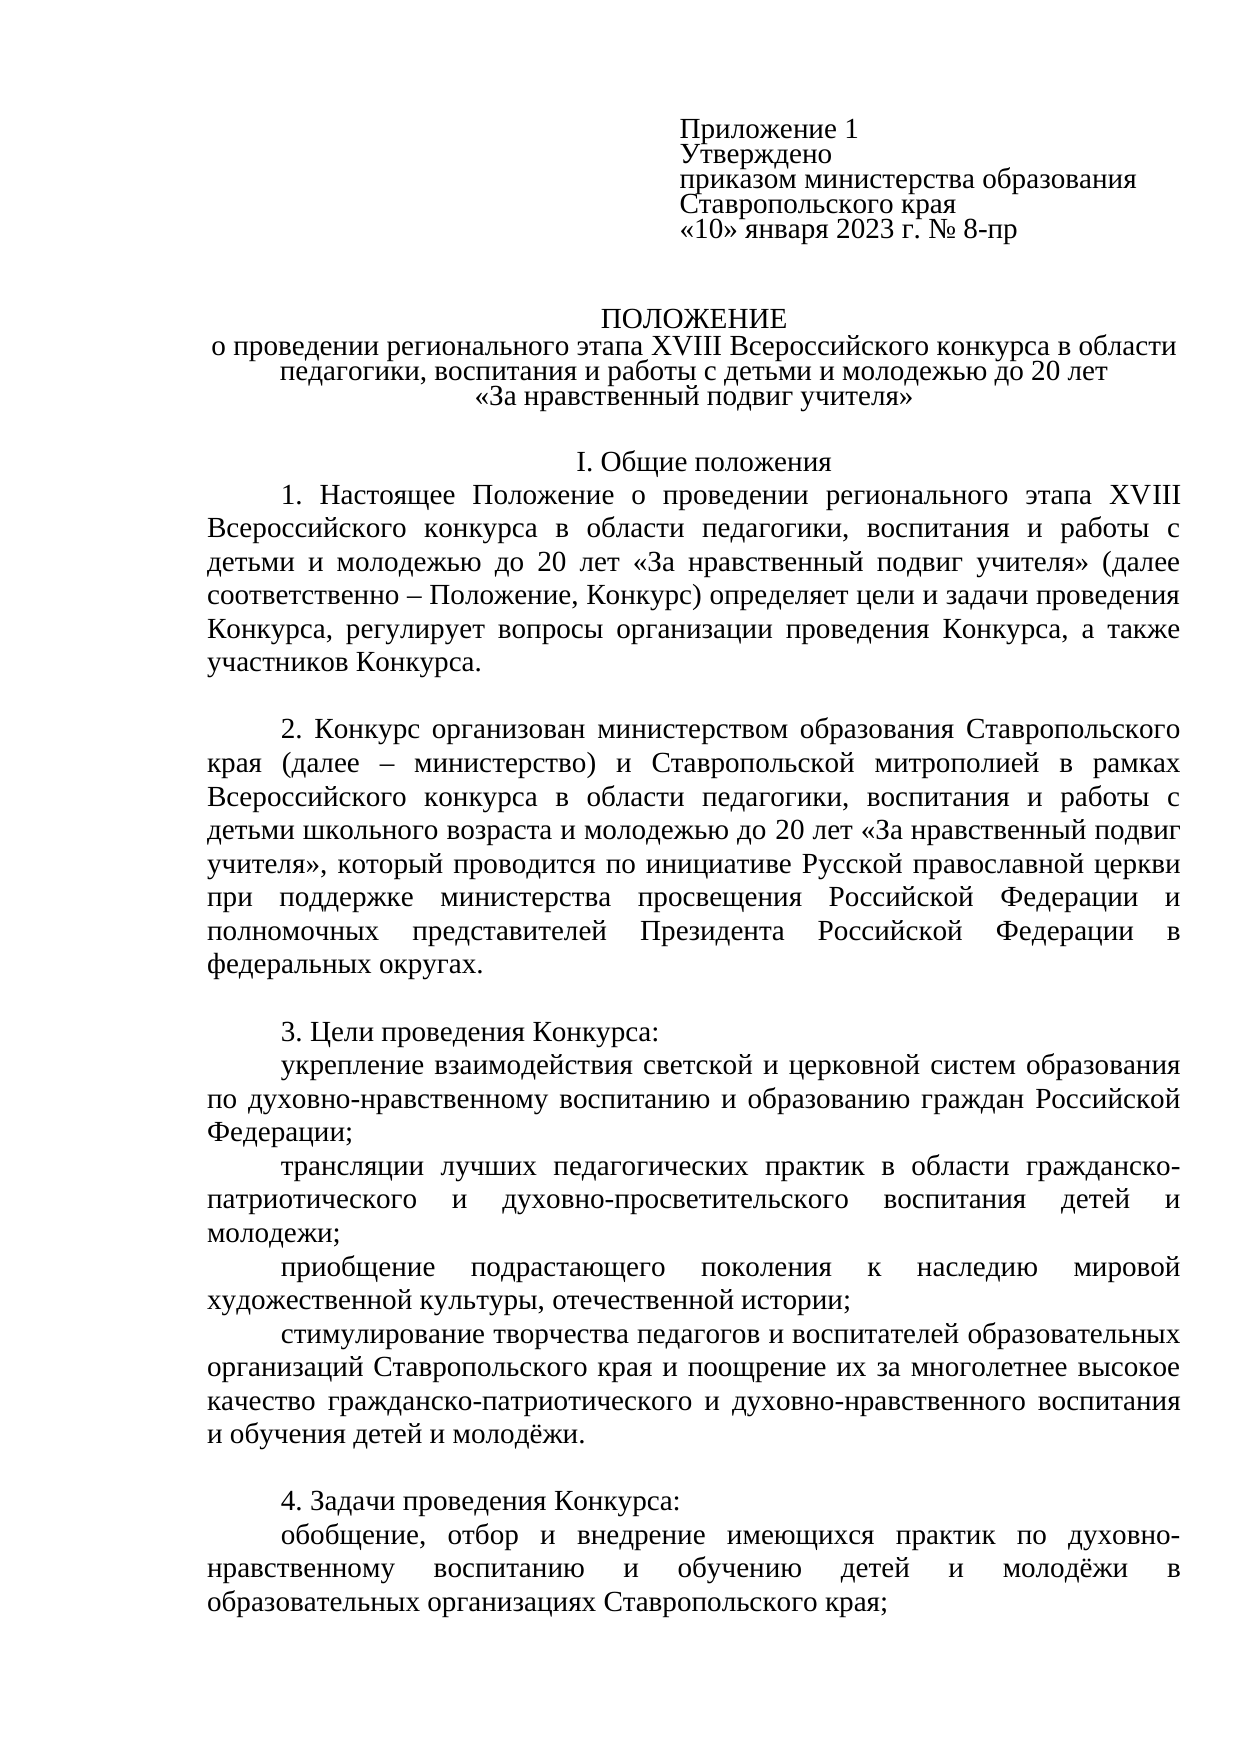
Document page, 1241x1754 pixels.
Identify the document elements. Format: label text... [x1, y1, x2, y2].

text Ставропольского края [679, 193, 1181, 218]
text 2. Конкурс организован министерством образования Ставропольского края (далее – министерство) и Ставропольской митрополией в рамках Всероссийского конкурса в области педагогики, воспитания и работы с детьми школьного возраста и молодежью до 20 лет «За нравственный подвиг учителя», который проводится по инициативе Русской православной церкви при поддержке министерства просвещения Российской Федерации и полномочных представителей Президента Российской Федерации в федеральных округах. [207, 712, 1181, 980]
text трансляции лучших педагогических практик в области гражданско-патриотического и духовно-просветительского воспитания детей и молодежи; [207, 1148, 1181, 1249]
text обобщение, отбор и внедрение имеющихся практик по духовно-нравственному воспитанию и обучению детей и молодёжи в образовательных организациях Ставропольского края; [207, 1517, 1181, 1618]
text Общие положения [576, 444, 1181, 477]
text укрепление взаимодействия светской и церковной систем образования по духовно-нравственному воспитанию и образованию граждан Российской Федерации; [207, 1047, 1181, 1148]
text приказом министерства образования [679, 168, 1181, 193]
text «За нравственный подвиг учителя» [207, 385, 1181, 410]
text приобщение подрастающего поколения к наследию мировой художественной культуры, отечественной истории; [207, 1249, 1181, 1316]
text Утверждено [679, 143, 1181, 168]
text Приложение 1 [679, 118, 1181, 143]
text 1. Настоящее Положение о проведении регионального этапа XVIII Всероссийского конкурса в области педагогики, воспитания и работы с детьми и молодежью до 20 лет «За нравственный подвиг учителя» (далее соответственно – Положение, Конкурс) определяет цели и задачи проведения Конкурса, регулирует вопросы организации проведения Конкурса, а также участников Конкурса. [207, 477, 1181, 678]
text о проведении регионального этапа XVIII Всероссийского конкурса в области педагогики, воспитания и работы с детьми и молодежью до 20 лет [207, 335, 1181, 385]
text 4. Задачи проведения Конкурса: [207, 1483, 1181, 1517]
text «10» января 2023 г. № 8-пр [679, 218, 1181, 243]
text ПОЛОЖЕНИЕ [207, 302, 1181, 335]
text 3. Цели проведения Конкурса: [207, 1014, 1181, 1047]
text стимулирование творчества педагогов и воспитателей образовательных организаций Ставропольского края и поощрение их за многолетнее высокое качество гражданско-патриотического и духовно-нравственного воспитания и обучения детей и молодёжи. [207, 1316, 1181, 1450]
